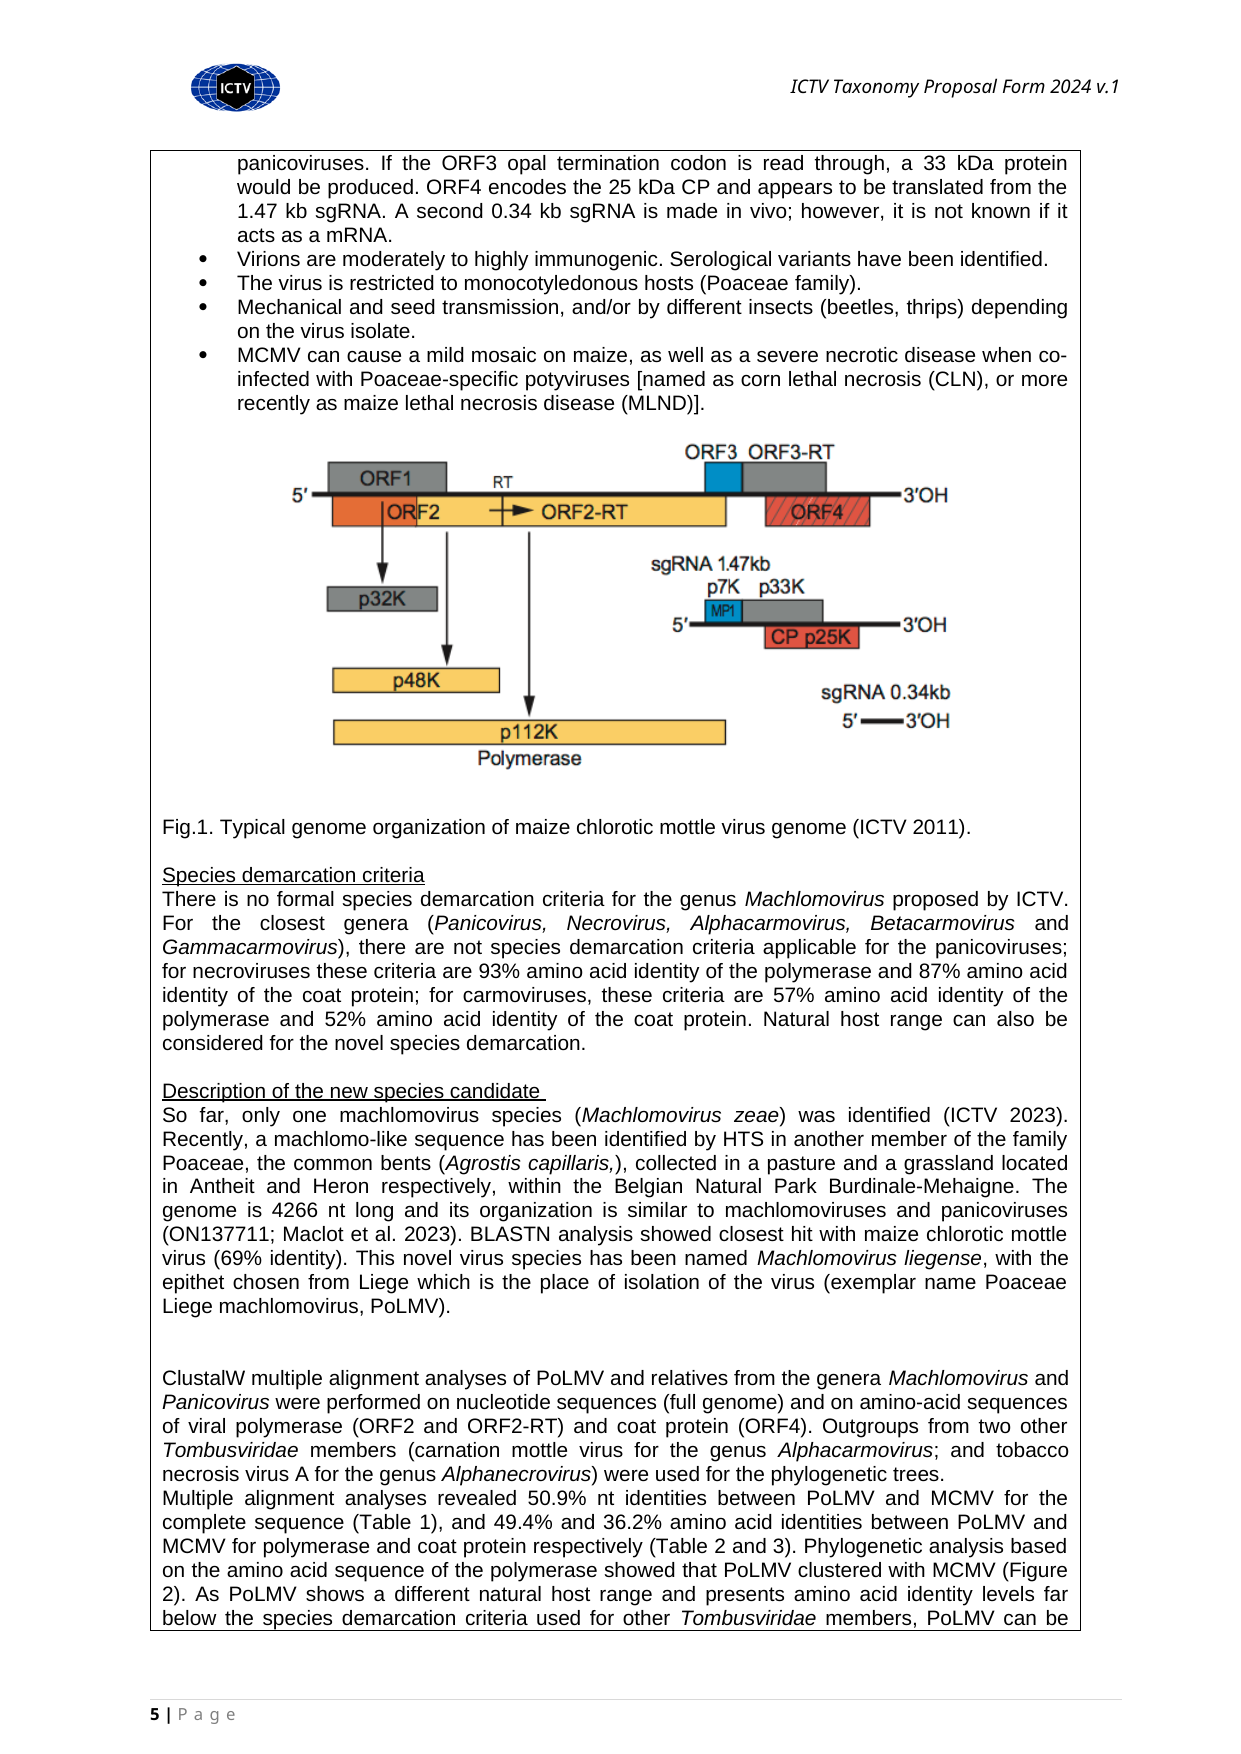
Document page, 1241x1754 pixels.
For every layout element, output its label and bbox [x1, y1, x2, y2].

table_cell [151, 151, 1080, 1629]
picture [272, 438, 958, 787]
picture [190, 56, 282, 113]
